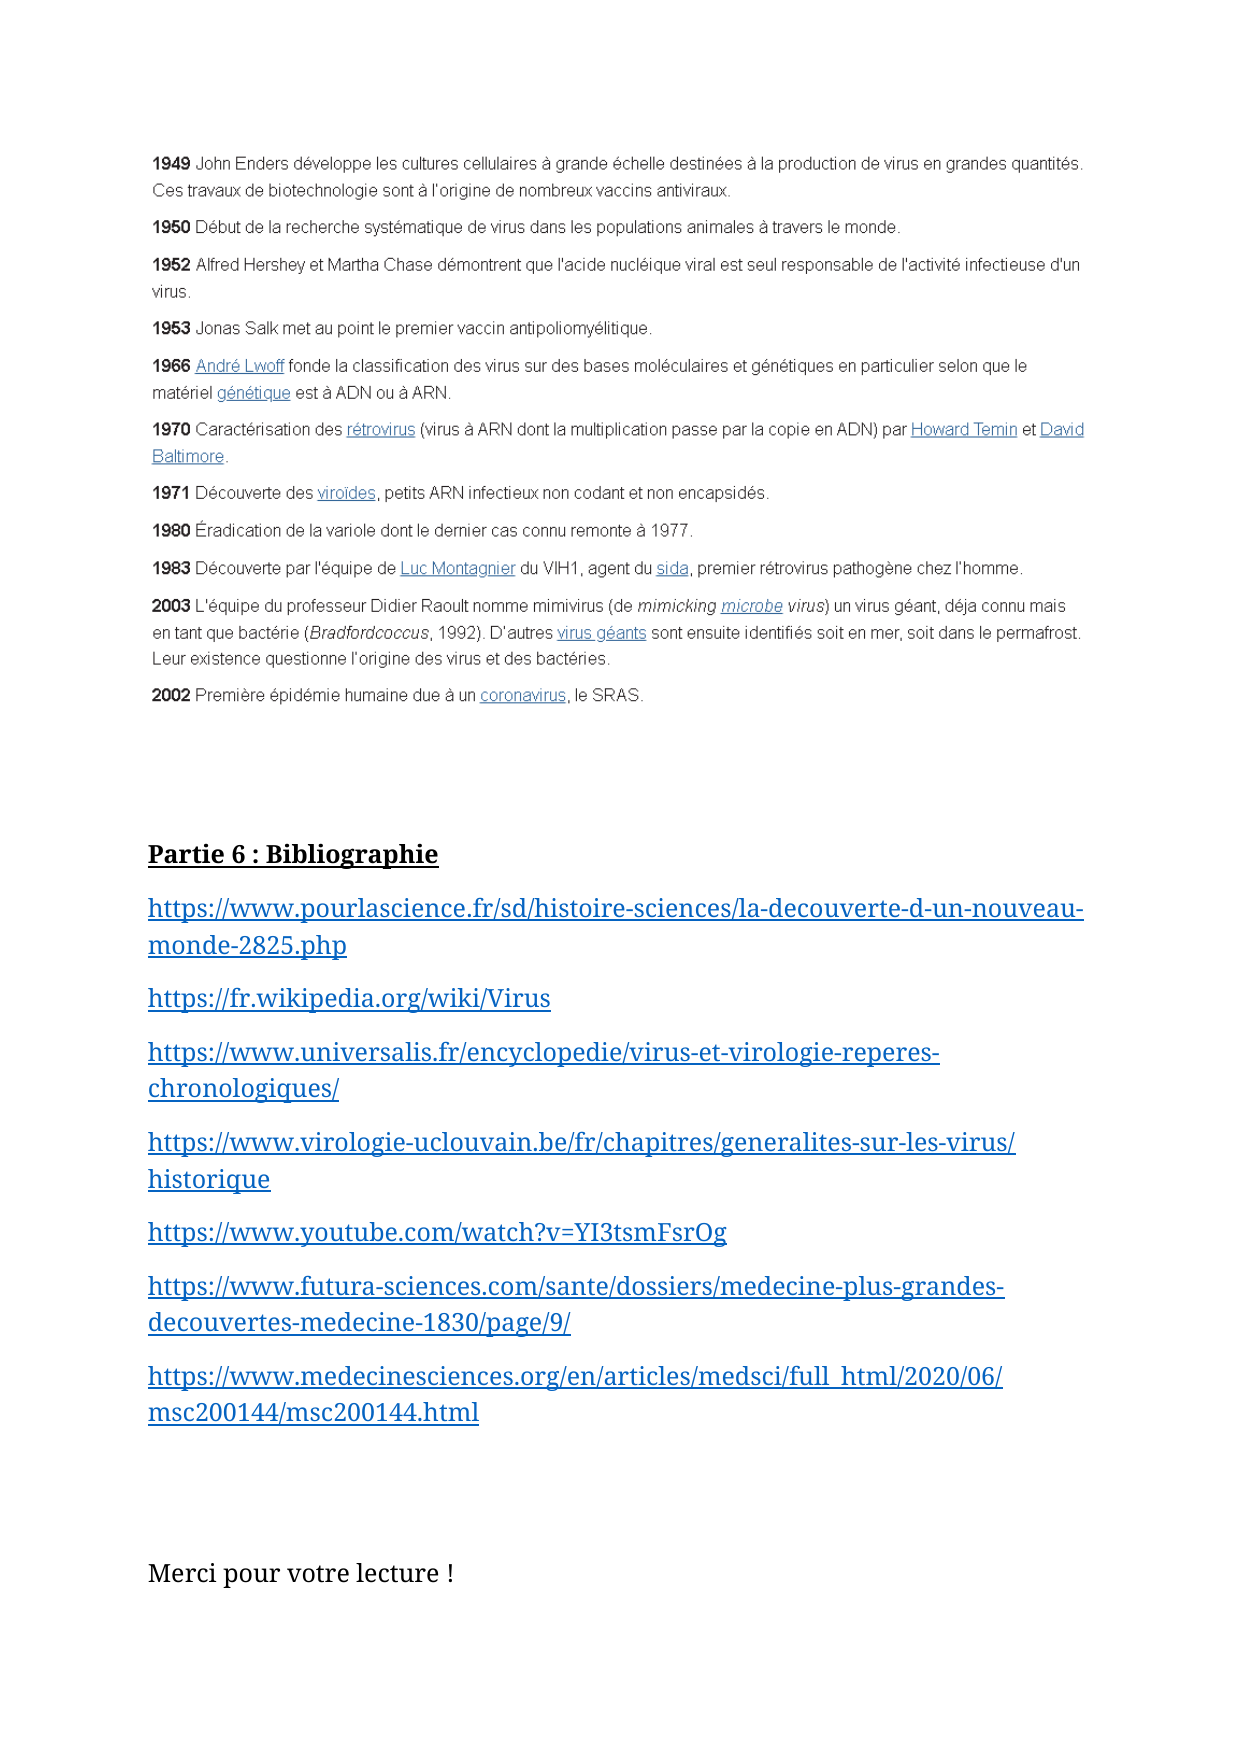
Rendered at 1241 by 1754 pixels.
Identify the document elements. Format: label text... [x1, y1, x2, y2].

text Merci pour votre lecture ! [148, 1555, 1093, 1589]
text https://www.virologie-uclouvain.be/fr/chapitres/generalites-sur-les-virus/historique [148, 1124, 1093, 1195]
text https://www.medecinesciences.org/en/articles/medsci/full_html/2020/06/msc200144/msc200144.html [148, 1358, 1093, 1429]
text https://www.futura-sciences.com/sante/dossiers/medecine-plus-grandes-decouvertes-medecine-1830/page/9/ [148, 1268, 1093, 1339]
text https://www.pourlascience.fr/sd/histoire-sciences/la-decouverte-d-un-nouveau-monde-2825.php [148, 891, 1093, 961]
picture [147, 147, 1093, 712]
text Partie 6 : Bibliographie [148, 837, 1093, 871]
text https://fr.wikipedia.org/wiki/Virus [148, 981, 1093, 1015]
text https://www.universalis.fr/encyclopedie/virus-et-virologie-reperes-chronologiques/ [148, 1034, 1093, 1105]
text https://www.youtube.com/watch?v=YI3tsmFsrOg [148, 1215, 1093, 1249]
